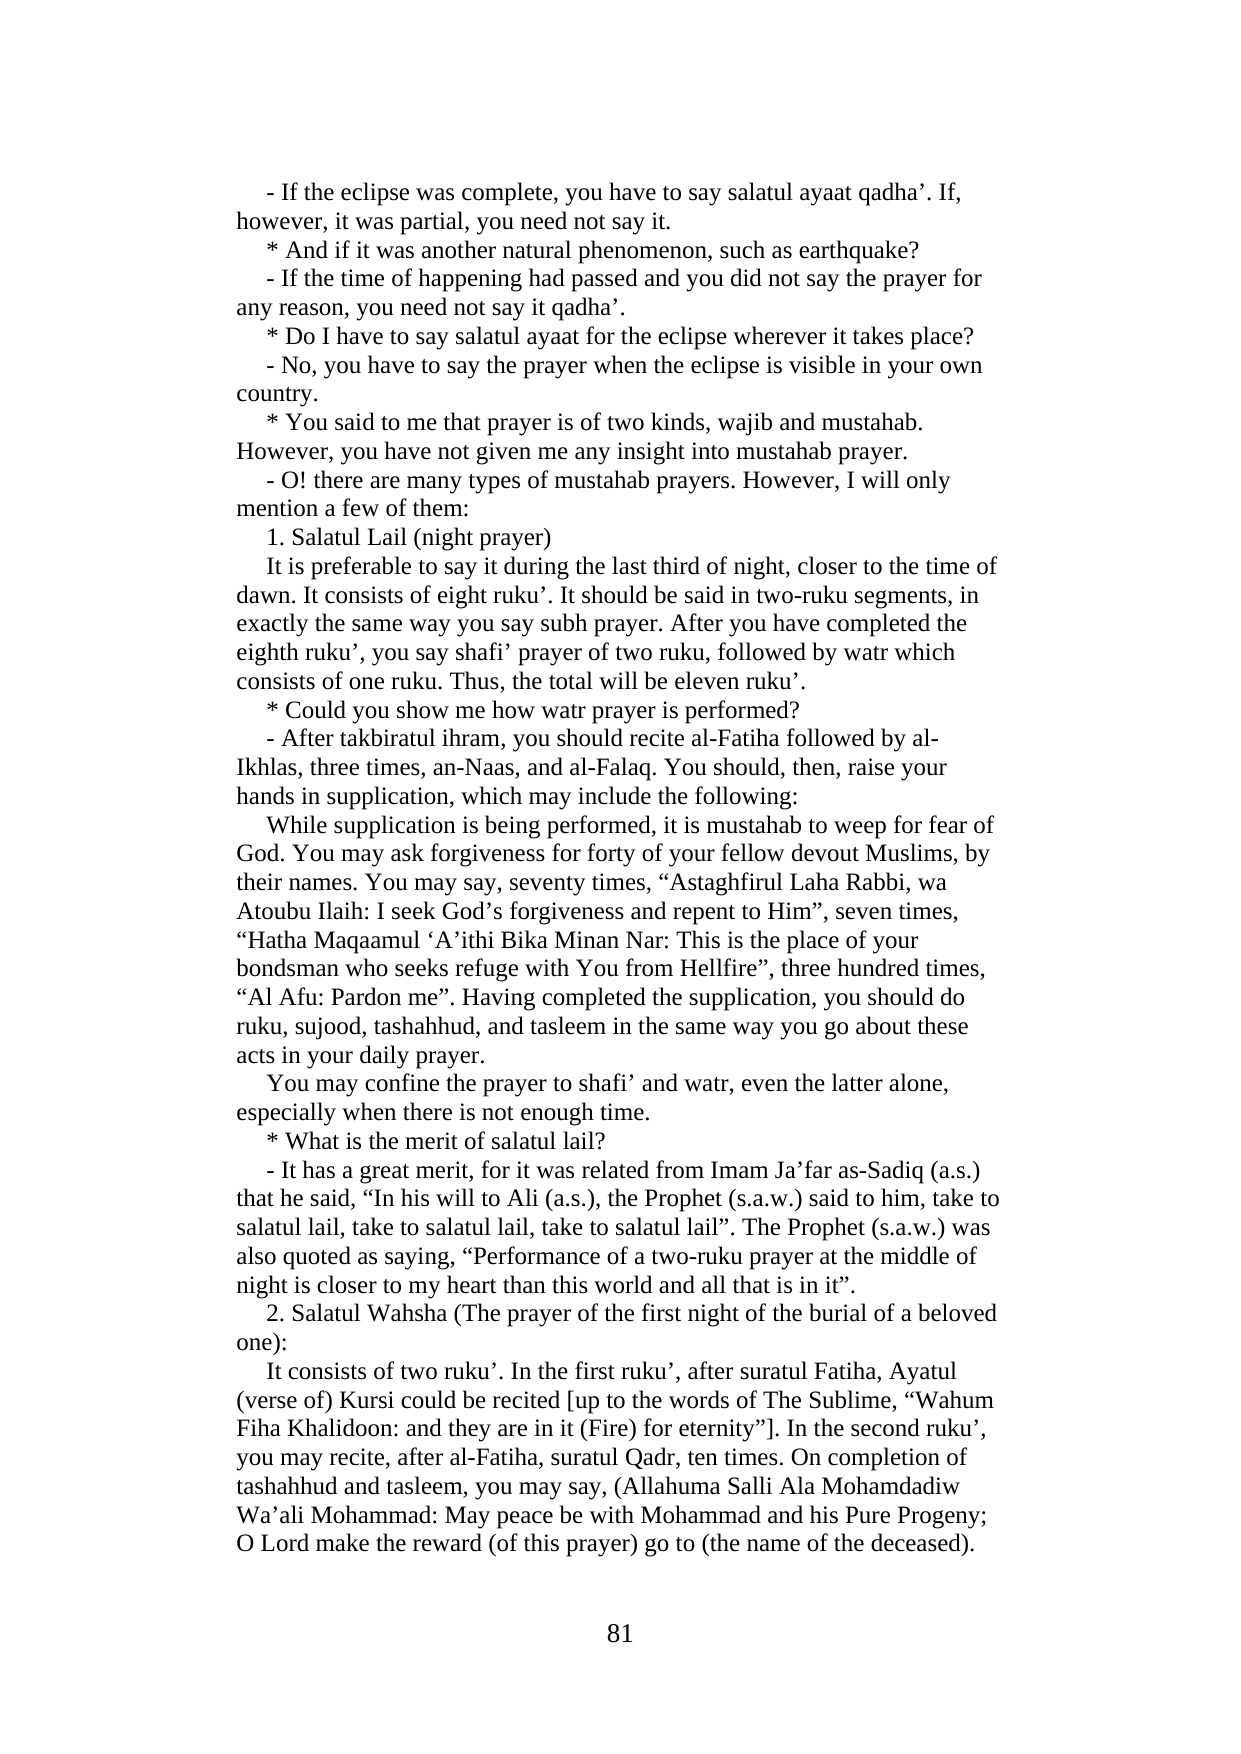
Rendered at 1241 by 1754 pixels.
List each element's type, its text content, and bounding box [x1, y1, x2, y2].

text - It has a great merit, for it was related from Imam Ja’far as-Sadiq (a.s.) that he said, “In his will to Ali (a.s.), the Prophet (s.a.w.) said to him, take to salatul lail, take to salatul lail, take to salatul lail”. The Prophet (s.a.w.) was also quoted as saying, “Performance of a two-ruku prayer at the middle of night is closer to my heart than this world and all that is in it”. [236, 1155, 1004, 1298]
text * What is the merit of salatul lail? [236, 1126, 1004, 1155]
text It is preferable to say it during the last third of night, closer to the time of dawn. It consists of eight ruku’. It should be said in two-ruku segments, in exactly the same way you say subh prayer. After you have completed the eighth ruku’, you say shafi’ prayer of two ruku, followed by watr which consists of one ruku. Thus, the total will be eleven ruku’. [236, 551, 1004, 695]
text - No, you have to say the prayer when the eclipse is visible in your own country. [236, 350, 1004, 407]
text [236, 1356, 1004, 1557]
text - If the time of happening had passed and you did not say the prayer for any reason, you need not say it qadha’. [236, 263, 1004, 321]
text 2. Salatul Wahsha (The prayer of the first night of the burial of a beloved one): [236, 1298, 1004, 1356]
text 1. Salatul Lail (night prayer) [236, 522, 1004, 551]
text * Could you show me how watr prayer is performed? [236, 695, 1004, 723]
text You may confine the prayer to shafi’ and watr, even the latter alone, especially when there is not enough time. [236, 1068, 1004, 1126]
text * You said to me that prayer is of two kinds, wajib and mustahab. However, you have not given me any insight into mustahab prayer. [236, 407, 1004, 465]
text - O! there are many types of mustahab prayers. However, I will only mention a few of them: [236, 465, 1004, 522]
text - After takbiratul ihram, you should recite al-Fatiha followed by al-Ikhlas, three times, an-Naas, and al-Falaq. You should, then, raise your hands in supplication, which may include the following: [236, 723, 1004, 810]
text * And if it was another natural phenomenon, such as earthquake? [236, 235, 1004, 263]
text * Do I have to say salatul ayaat for the eclipse wherever it takes place? [236, 321, 1004, 350]
text - If the eclipse was complete, you have to say salatul ayaat qadha’. If, however, it was partial, you need not say it. [236, 177, 1004, 235]
text While supplication is being performed, it is mustahab to weep for fear of God. You may ask forgiveness for forty of your fellow devout Muslims, by their names. You may say, seventy times, “Astaghfirul Laha Rabbi, wa Atoubu Ilaih: I seek God’s forgiveness and repent to Him”, seven times, “Hatha Maqaamul ‘A’ithi Bika Minan Nar: This is the place of your bondsman who seeks refuge with You from Hellfire”, three hundred times, “Al Afu: Pardon me”. Having completed the supplication, you should do ruku, sujood, tashahhud, and tasleem in the same way you go about these acts in your daily prayer. [236, 810, 1004, 1068]
